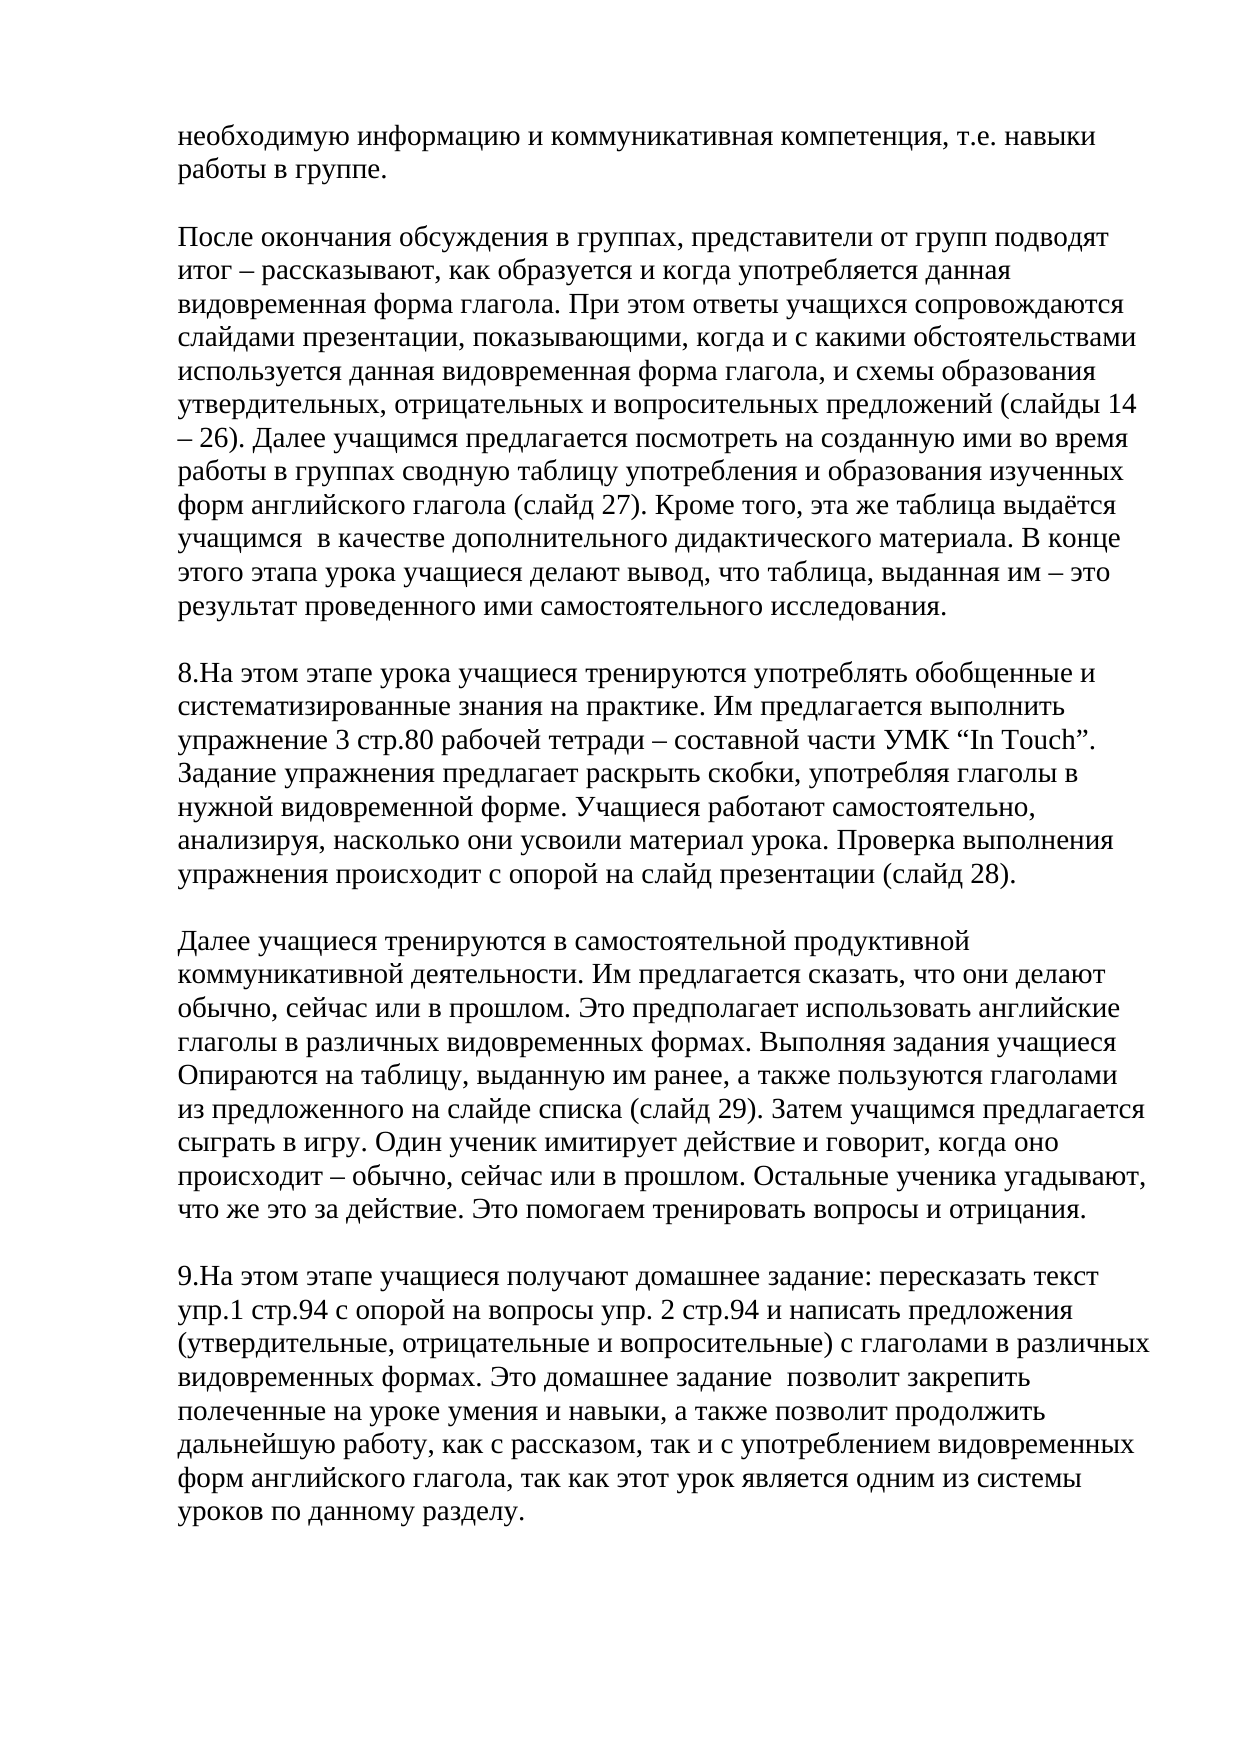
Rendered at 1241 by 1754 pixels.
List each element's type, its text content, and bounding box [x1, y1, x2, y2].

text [177, 118, 1152, 185]
text 9.На этом этапе учащиеся получают домашнее задание: пересказать текст упр.1 стр.94 с опорой на вопросы упр. 2 стр.94 и написать предложения (утвердительные, отрицательные и вопросительные) с глаголами в различных видовременных формах. Это домашнее задание позволит закрепить полеченные на уроке умения и навыки, а также позволит продолжить дальнейшую работу, как с рассказом, так и с употреблением видовременных форм английского глагола, так как этот урок является одним из системы уроков по данному разделу. [177, 1258, 1152, 1527]
text Далее учащиеся тренируются в самостоятельной продуктивной коммуникативной деятельности. Им предлагается сказать, что они делают обычно, сейчас или в прошлом. Это предполагает использовать английские глаголы в различных видовременных формах. Выполняя задания учащиеся [177, 923, 1152, 1057]
text После окончания обсуждения в группах, представители от групп подводят итог – рассказывают, как образуется и когда употребляется данная видовременная форма глагола. При этом ответы учащихся сопровождаются слайдами презентации, показывающими, когда и с какими обстоятельствами используется данная видовременная форма глагола, и схемы образования утвердительных, отрицательных и вопросительных предложений (слайды 14 – 26). Далее учащимся предлагается посмотреть на созданную ими во время работы в группах сводную таблицу употребления и образования изученных форм английского глагола (слайд 27). Кроме того, эта же таблица выдаётся учащимся в качестве дополнительного дидактического материала. В конце этого этапа урока учащиеся делают вывод, что таблица, выданная им – это результат проведенного ими самостоятельного исследования. [177, 219, 1152, 621]
text Опираются на таблицу, выданную им ранее, а также пользуются глаголами из предложенного на слайде списка (слайд 29). Затем учащимся предлагается сыграть в игру. Один ученик имитирует действие и говорит, когда оно происходит – обычно, сейчас или в прошлом. Остальные ученика угадывают, что же это за действие. Это помогаем тренировать вопросы и отрицания. [177, 1057, 1152, 1225]
text Задание упражнения предлагает раскрыть скобки, употребляя глаголы в нужной видовременной форме. Учащиеся работают самостоятельно, анализируя, насколько они усвоили материал урока. Проверка выполнения упражнения происходит с опорой на слайд презентации (слайд 28). [177, 755, 1152, 889]
text 8.На этом этапе урока учащиеся тренируются употреблять обобщенные и систематизированные знания на практике. Им предлагается выполнить упражнение 3 стр.80 рабочей тетради – составной части УМК “In Touch”. [177, 655, 1152, 755]
